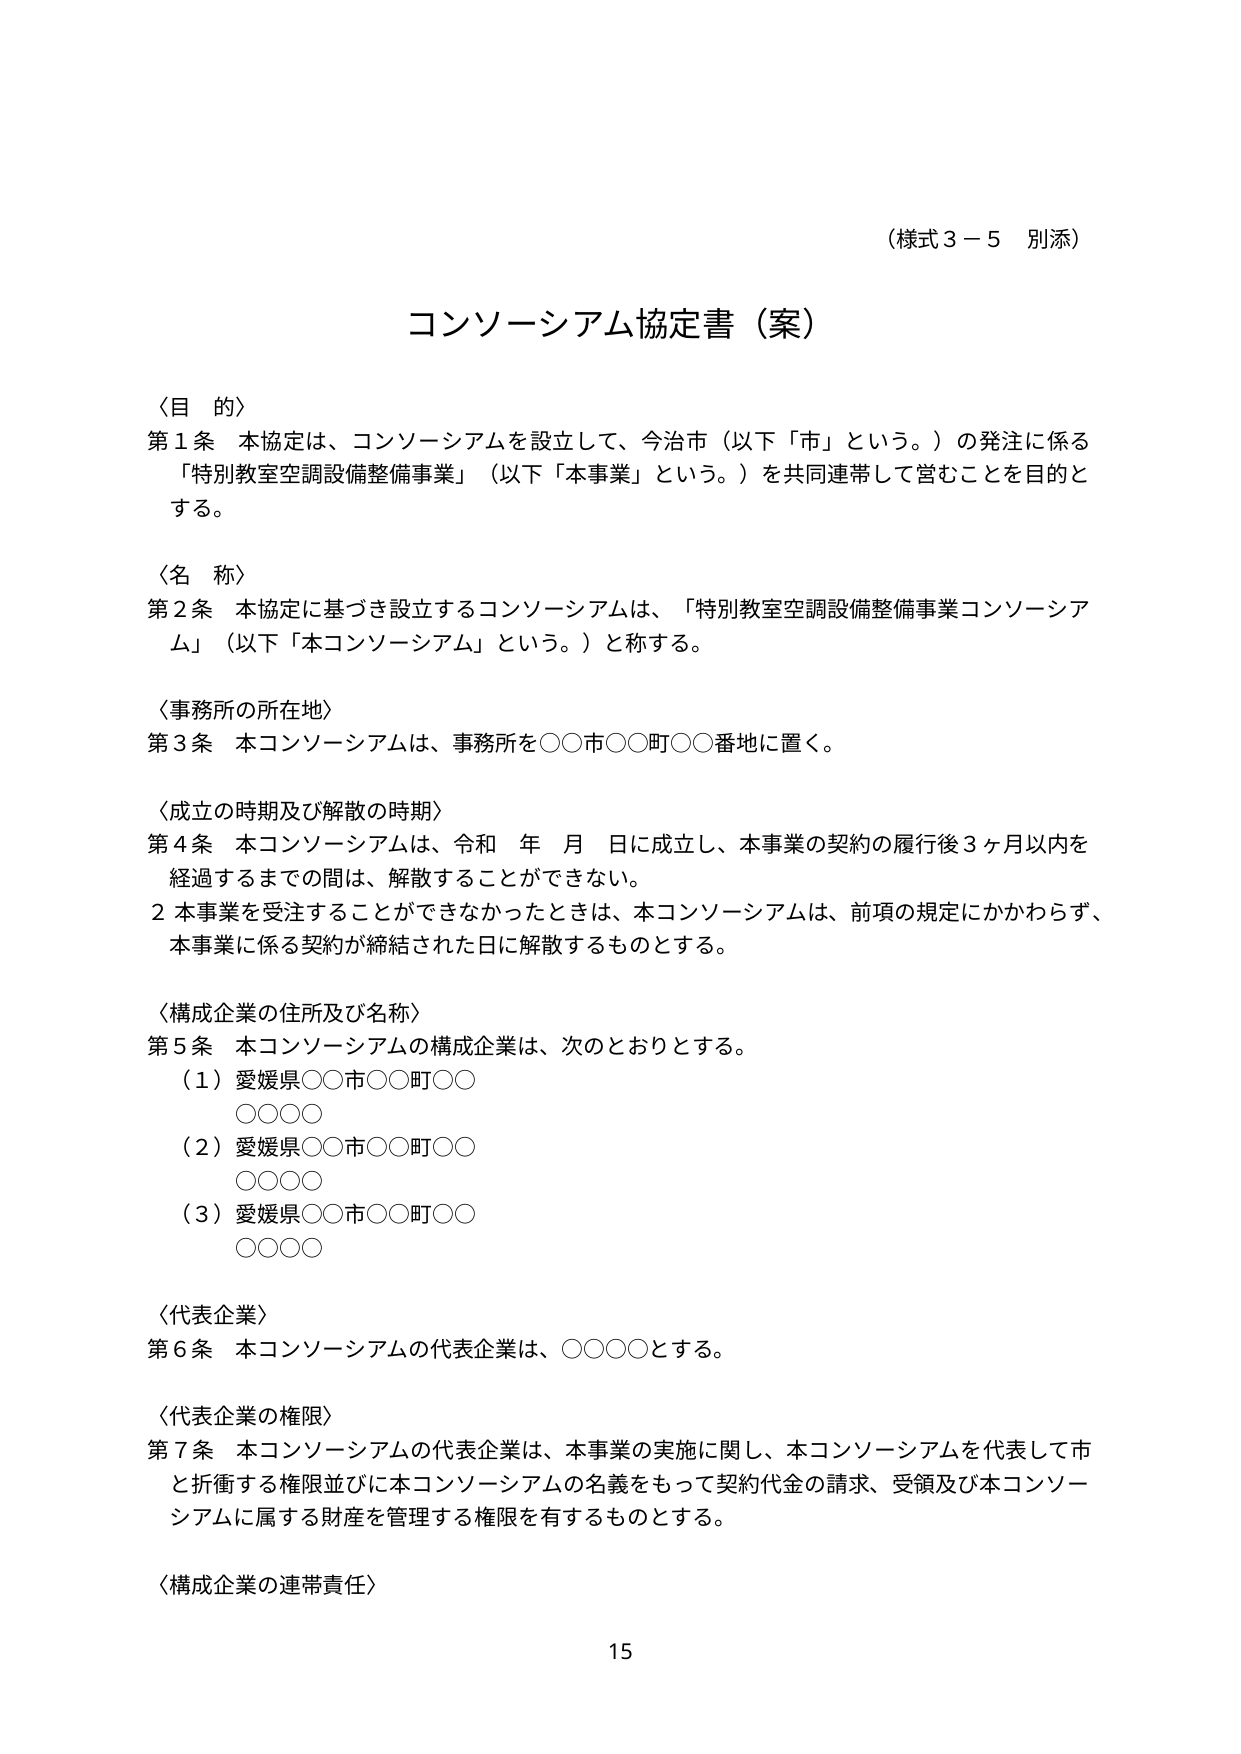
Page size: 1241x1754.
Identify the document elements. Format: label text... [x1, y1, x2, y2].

text コンソーシアム協定書（案） [148, 288, 1092, 355]
text ２ 本事業を受注することができなかったときは、本コンソーシアムは、前項の規定にかかわらず、本事業に係る契約が締結された日に解散するものとする。 [148, 894, 1092, 961]
text （２）愛媛県○○市○○町○○ [148, 1129, 1092, 1163]
text 〈目 的〉 [148, 389, 1092, 423]
text 〈成立の時期及び解散の時期〉 [148, 793, 1092, 826]
text （１）愛媛県○○市○○町○○ [148, 1062, 1092, 1096]
text 第６条 本コンソーシアムの代表企業は、○○○○とする。 [148, 1331, 1092, 1365]
text 〈代表企業〉 [148, 1297, 1092, 1331]
text 〈事務所の所在地〉 [148, 692, 1092, 726]
text 第２条 本協定に基づき設立するコンソーシアムは、「特別教室空調設備整備事業コンソーシアム」（以下「本コンソーシアム」という。）と称する。 [148, 591, 1092, 658]
text 第１条 本協定は、コンソーシアムを設立して、今治市（以下「市」という。）の発注に係る「特別教室空調設備整備事業」（以下「本事業」という。）を共同連帯して営むことを目的とする。 [148, 423, 1092, 524]
text 〈構成企業の連帯責任〉 [148, 1567, 1092, 1600]
text 第５条 本コンソーシアムの構成企業は、次のとおりとする。 [148, 1028, 1092, 1062]
text 〈代表企業の権限〉 [148, 1398, 1092, 1432]
text 第３条 本コンソーシアムは、事務所を○○市○○町○○番地に置く。 [148, 726, 1092, 759]
text ○○○○ [148, 1096, 1092, 1129]
text 〈名 称〉 [148, 557, 1092, 591]
text ○○○○ [148, 1230, 1092, 1264]
text 第７条 本コンソーシアムの代表企業は、本事業の実施に関し、本コンソーシアムを代表して市と折衝する権限並びに本コンソーシアムの名義をもって契約代金の請求、受領及び本コンソーシアムに属する財産を管理する権限を有するものとする。 [148, 1432, 1092, 1533]
text （様式３－５ 別添） [148, 221, 1092, 254]
text （３）愛媛県○○市○○町○○ [148, 1197, 1092, 1230]
text 〈構成企業の住所及び名称〉 [148, 995, 1092, 1028]
text ○○○○ [148, 1163, 1092, 1197]
text 第４条 本コンソーシアムは、令和 年 月 日に成立し、本事業の契約の履行後３ヶ月以内を経過するまでの間は、解散することができない。 [148, 826, 1092, 894]
